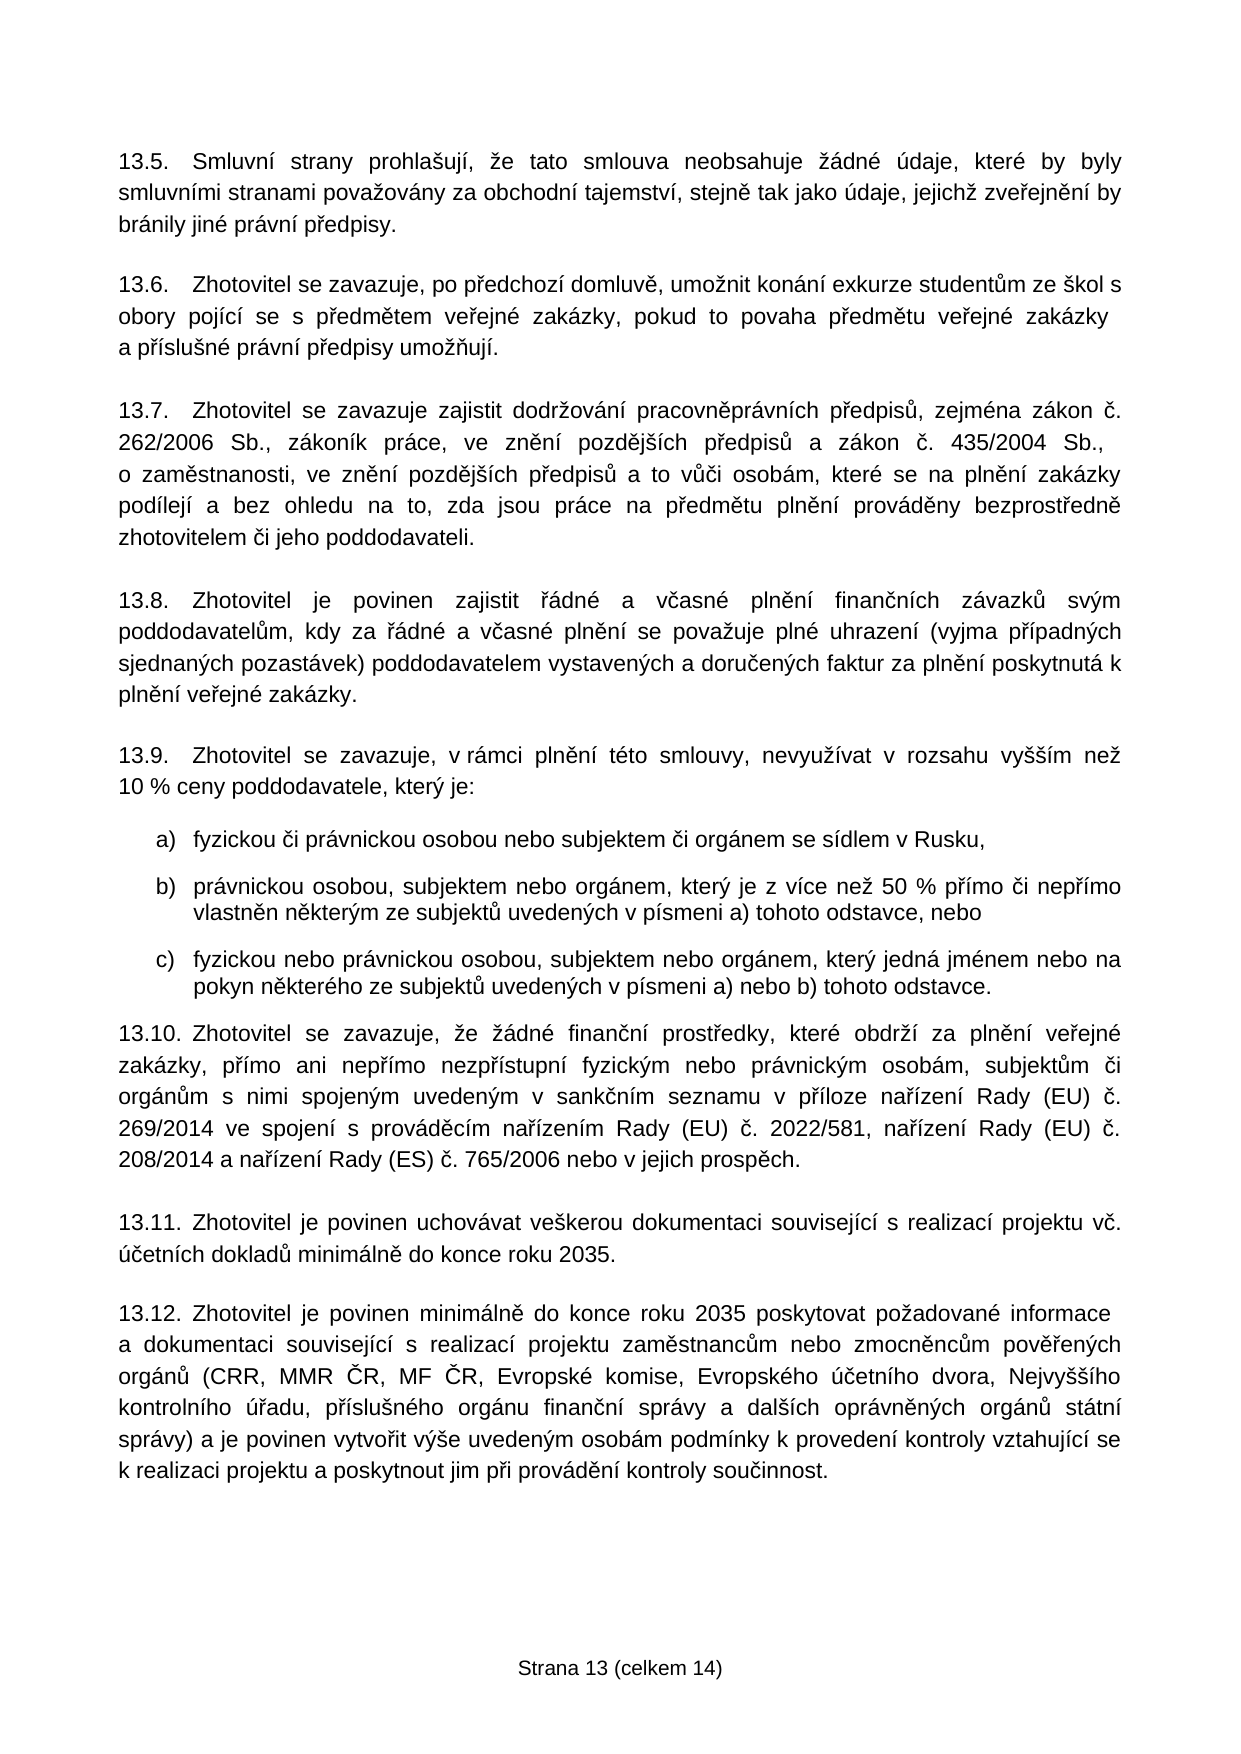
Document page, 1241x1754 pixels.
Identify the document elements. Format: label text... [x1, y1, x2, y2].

text Zhotovitel je povinen uchovávat veškerou dokumentaci související s realizací projektu vč. účetních dokladů minimálně do konce roku 2035. [118, 1209, 1122, 1267]
text Zhotovitel se zavazuje, že žádné finanční prostředky, které obdrží za plnění veřejné zakázky, přímo ani nepřímo nezpřístupní fyzickým nebo právnickým osobám, subjektům či orgánům s nimi spojeným uvedeným v sankčním seznamu v příloze nařízení Rady (EU) č. 269/2014 ve spojení s prováděcím nařízením Rady (EU) č. 2022/581, nařízení Rady (EU) č. 208/2014 a nařízení Rady (ES) č. 765/2006 nebo v jejich prospěch. [118, 1020, 1122, 1173]
text Zhotovitel se zavazuje zajistit dodržování pracovněprávních předpisů, zejména zákon č. 262/2006 Sb., zákoník práce, ve znění pozdějších předpisů a zákon č. 435/2004 Sb., o zaměstnanosti, ve znění pozdějších předpisů a to vůči osobám, které se na plnění zakázky podílejí a bez ohledu na to, zda jsou práce na předmětu plnění prováděny bezprostředně zhotovitelem či jeho poddodavateli. [118, 397, 1122, 550]
text Zhotovitel je povinen zajistit řádné a včasné plnění finančních závazků svým poddodavatelům, kdy za řádné a včasné plnění se považuje plné uhrazení (vyjma případných sjednaných pozastávek) poddodavatelem vystavených a doručených faktur za plnění poskytnutá k plnění veřejné zakázky. [118, 587, 1122, 708]
list fyzickou nebo právnickou osobou, subjektem nebo orgánem, který jedná jménem nebo na pokyn některého ze subjektů uvedených v písmeni a) nebo b) tohoto odstavce. [156, 946, 1122, 999]
text Zhotovitel je povinen minimálně do konce roku 2035 poskytovat požadované informace a dokumentaci související s realizací projektu zaměstnancům nebo zmocněncům pověřených orgánů (CRR, MMR ČR, MF ČR, Evropské komise, Evropského účetního dvora, Nejvyššího kontrolního úřadu, příslušného orgánu finanční správy a dalších oprávněných orgánů státní správy) a je povinen vytvořit výše uvedeným osobám podmínky k provedení kontroly vztahující se k realizaci projektu a poskytnout jim při provádění kontroly součinnost. [118, 1299, 1122, 1484]
list fyzickou či právnickou osobou nebo subjektem či orgánem se sídlem v Rusku, [156, 826, 1122, 852]
text Zhotovitel se zavazuje, po předchozí domluvě, umožnit konání exkurze studentům ze škol s obory pojící se s předmětem veřejné zakázky, pokud to povaha předmětu veřejné zakázky a příslušné právní předpisy umožňují. [118, 271, 1122, 361]
text Smluvní strany prohlašují, že tato smlouva neobsahuje žádné údaje, které by byly smluvními stranami považovány za obchodní tajemství, stejně tak jako údaje, jejichž zveřejnění by bránily jiné právní předpisy. [118, 148, 1122, 237]
list právnickou osobou, subjektem nebo orgánem, který je z více než 50 % přímo či nepřímo vlastněn některým ze subjektů uvedených v písmeni a) tohoto odstavce, nebo [156, 873, 1122, 926]
text Zhotovitel se zavazuje, v rámci plnění této smlouvy, nevyužívat v rozsahu vyšším než 10 % ceny poddodavatele, který je: [118, 742, 1122, 800]
